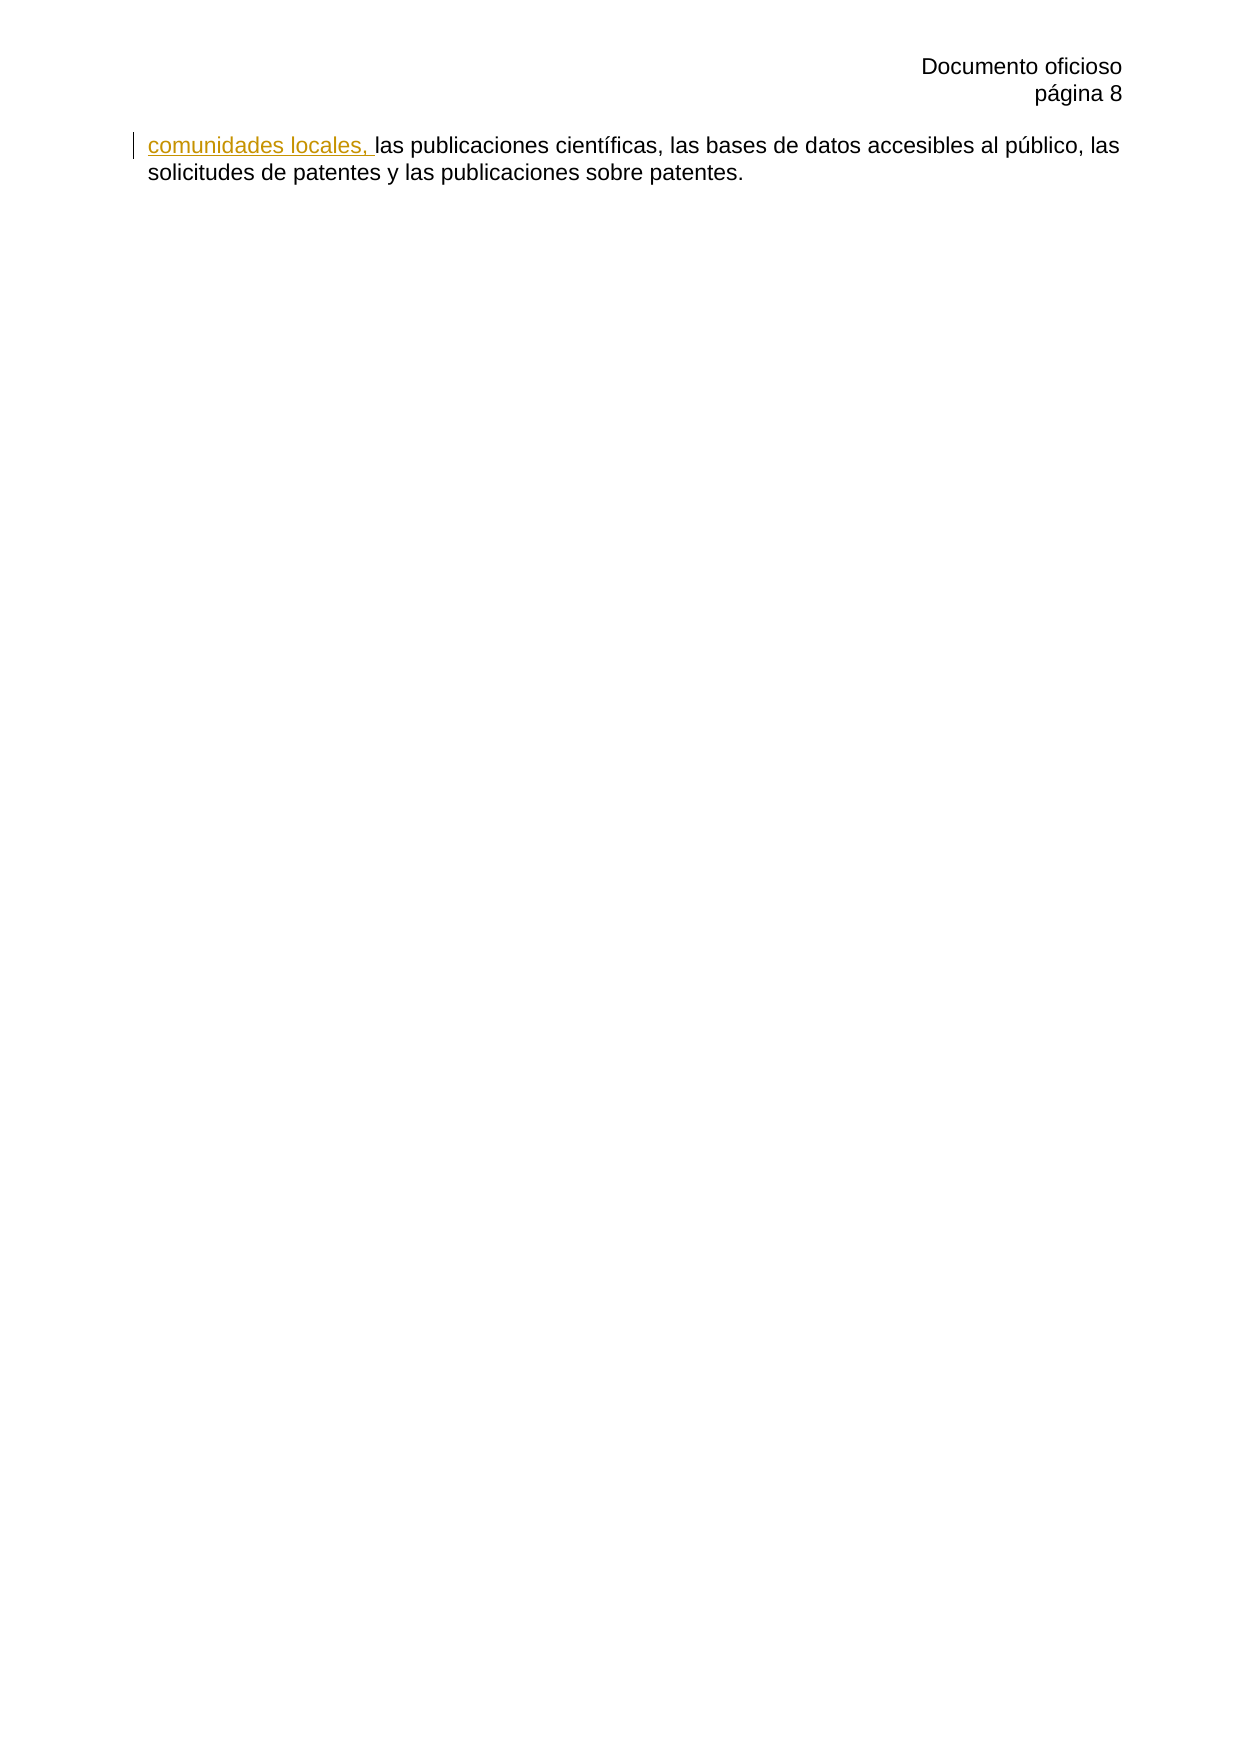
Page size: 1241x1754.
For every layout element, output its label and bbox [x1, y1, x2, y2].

text [148, 132, 1122, 185]
